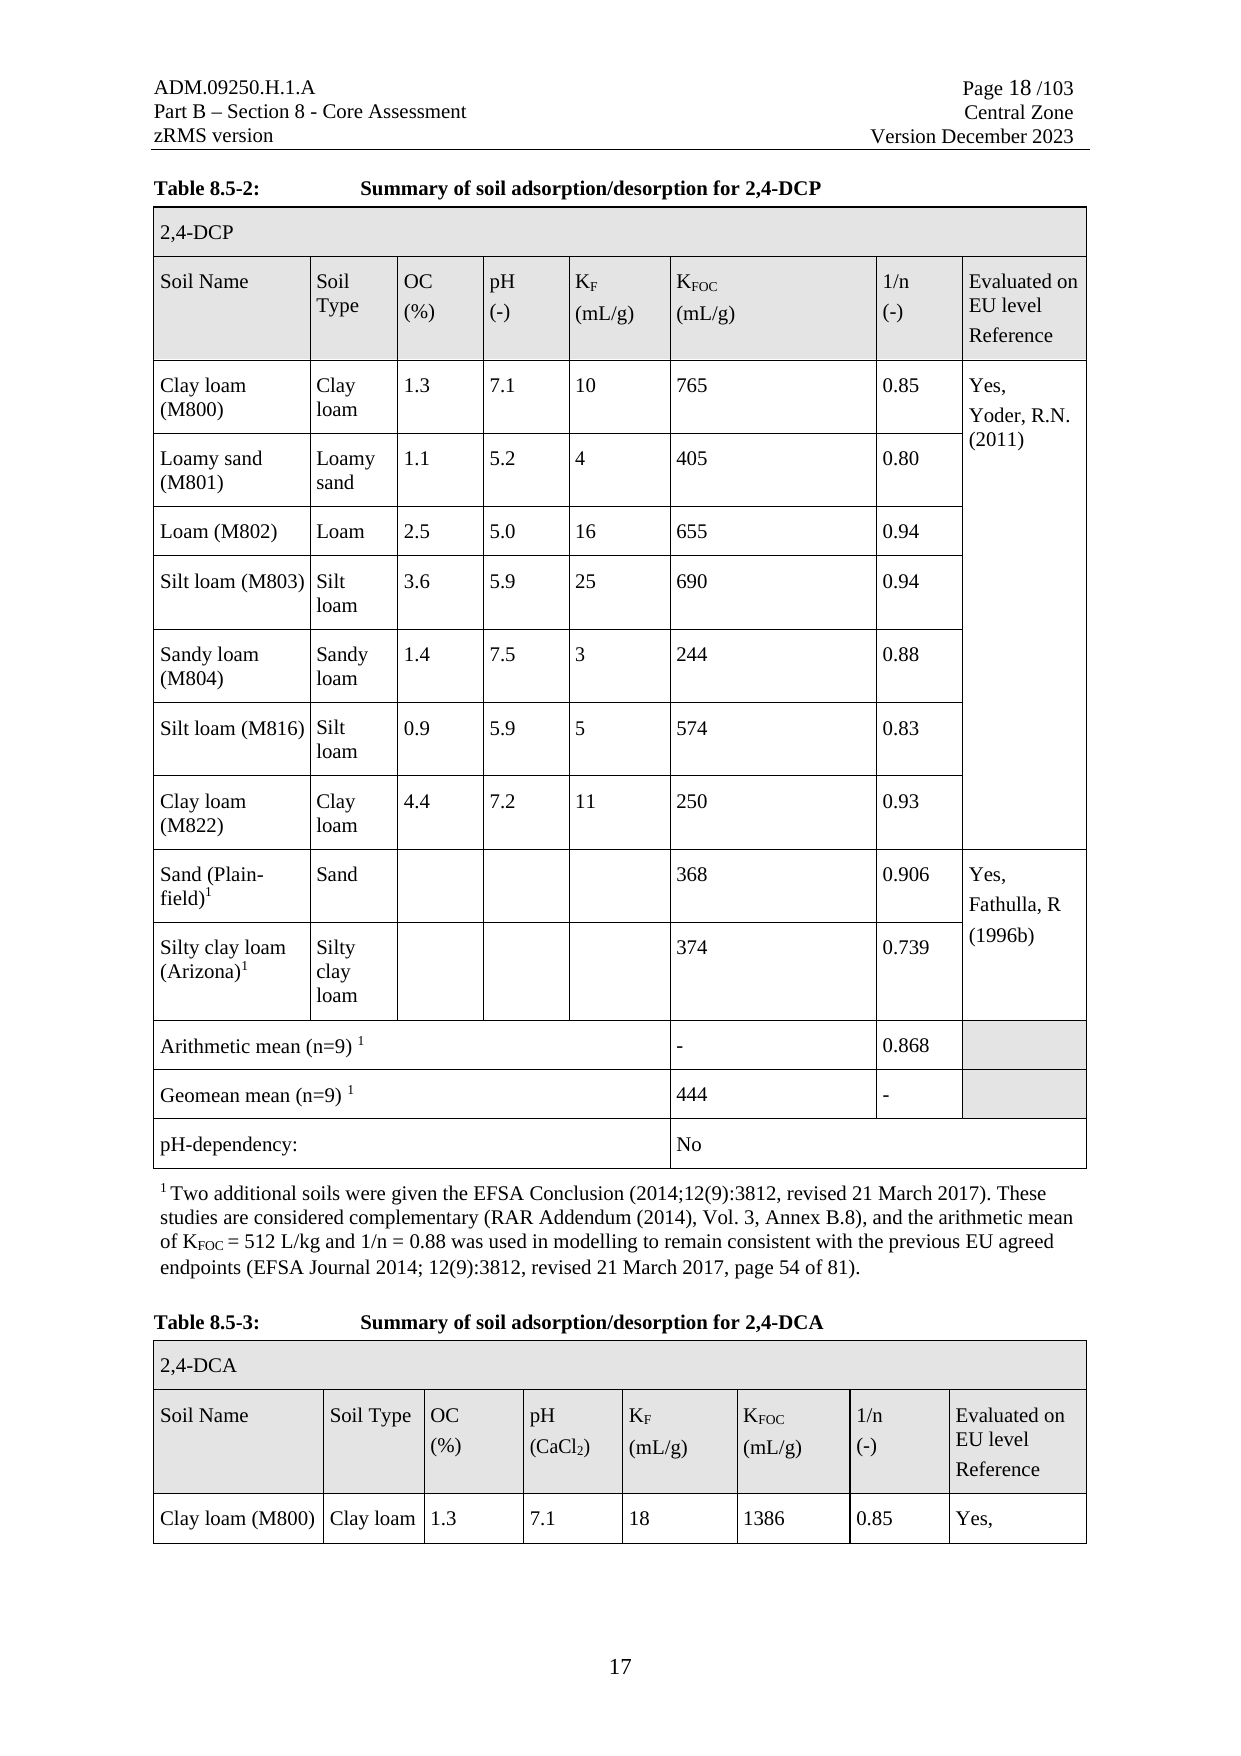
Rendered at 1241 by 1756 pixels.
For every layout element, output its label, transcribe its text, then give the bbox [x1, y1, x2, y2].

text 1 Two additional soils were given the EFSA Conclusion (2014;12(9):3812, revised 21 March 2017). These studies are considered complementary (RAR Addendum (2014), Vol. 3, Annex B.8), and the arithmetic mean of KFOC = 512 L/kg and 1/n = 0.88 was used in modelling to remain consistent with the previous EU agreed endpoints (EFSA Journal 2014; 12(9):3812, revised 21 March 2017, page 54 of 81). [160, 1181, 1075, 1279]
table_cell 18 [623, 1494, 737, 1542]
table_cell 1.3 [398, 361, 483, 433]
table_cell 3.6 [398, 556, 483, 629]
table_cell [570, 850, 670, 922]
table_cell [963, 1021, 1086, 1069]
table_cell [963, 1070, 1086, 1118]
table_cell 10 [570, 361, 670, 433]
table_cell 0.9 [398, 703, 483, 775]
text Table 8.5-3: Summary of soil adsorption/desorption for 2,4-DCA [153, 1310, 1101, 1334]
table_cell 1/n (-) [877, 257, 962, 359]
text Table 8.5-2: Summary of soil adsorption/desorption for 2,4-DCP [153, 176, 1101, 200]
table_cell Silty clay loam [311, 923, 397, 1019]
table_cell Soil Type [324, 1390, 424, 1493]
table_cell pH (CaCl2) [524, 1390, 622, 1493]
table_cell Clay loam (M800) [154, 1494, 323, 1542]
table_cell 4 [570, 434, 670, 506]
table_cell Arithmetic mean (n=9) 1 [154, 1021, 670, 1069]
table_cell 374 [671, 923, 876, 1019]
table_cell KF (mL/g) [570, 257, 670, 359]
table_cell 1.1 [398, 434, 483, 506]
table_cell - [671, 1021, 876, 1069]
table_cell 250 [671, 776, 876, 849]
table_cell 5 [570, 703, 670, 775]
table_cell 655 [671, 507, 876, 555]
table_cell 0.868 [877, 1021, 962, 1069]
table_cell 16 [570, 507, 670, 555]
table_cell No [671, 1119, 1086, 1167]
table_cell 0.85 [851, 1494, 949, 1542]
table_cell Sand (Plain- field)1 [154, 850, 310, 922]
table_cell Silty clay loam (Arizona)1 [154, 923, 310, 1019]
table_header 2,4-DCP [154, 208, 1086, 256]
table_cell 574 [671, 703, 876, 775]
table_cell OC (%) [425, 1390, 523, 1493]
table_cell Sandy loam [311, 630, 397, 702]
table_cell 0.739 [877, 923, 962, 1019]
table_cell Loam (M802) [154, 507, 310, 555]
table_cell Sand [311, 850, 397, 922]
table_cell 0.93 [877, 776, 962, 849]
table_cell Silt loam (M803) [154, 556, 310, 629]
table_cell 444 [671, 1070, 876, 1118]
table_cell 7.5 [484, 630, 569, 702]
table_cell KFOC (mL/g) [671, 257, 876, 359]
table_cell Loamy sand [311, 434, 397, 506]
table_cell [484, 923, 569, 1019]
table_cell 690 [671, 556, 876, 629]
table_cell Loamy sand (M801) [154, 434, 310, 506]
table_cell Clay loam (M822) [154, 776, 310, 849]
table_cell 405 [671, 434, 876, 506]
table_cell [570, 923, 670, 1019]
table_cell 5.9 [484, 556, 569, 629]
table_cell 11 [570, 776, 670, 849]
table_cell 4.4 [398, 776, 483, 849]
table_cell Clay loam [311, 776, 397, 849]
table_cell 244 [671, 630, 876, 702]
table_cell 1.3 [425, 1494, 523, 1542]
table_cell [398, 923, 483, 1019]
table_cell 765 [671, 361, 876, 433]
table_cell Geomean mean (n=9) 1 [154, 1070, 670, 1118]
table_cell Silt loam (M816) [154, 703, 310, 775]
table_cell Evaluated on EU level Reference [950, 1390, 1086, 1493]
table_cell 1/n (-) [851, 1390, 949, 1493]
table_cell pH-dependency: [154, 1119, 670, 1167]
table_cell Yes, [950, 1494, 1086, 1542]
table_header 2,4-DCA [154, 1341, 1086, 1389]
table_cell - [877, 1070, 962, 1118]
table_cell 1386 [738, 1494, 849, 1542]
table_cell Sandy loam (M804) [154, 630, 310, 702]
table_cell 368 [671, 850, 876, 922]
table_cell KF (mL/g) [623, 1390, 737, 1493]
table_cell Soil Type [311, 257, 397, 359]
table_cell Silt loam [311, 556, 397, 629]
table_cell pH (-) [484, 257, 569, 359]
table_cell 25 [570, 556, 670, 629]
table_cell OC (%) [398, 257, 483, 359]
table_cell 0.88 [877, 630, 962, 702]
table_cell 0.94 [877, 507, 962, 555]
table_cell Silt loam [311, 703, 397, 775]
table_cell 0.83 [877, 703, 962, 775]
table_cell Soil Name [154, 1390, 323, 1493]
table_cell 1.4 [398, 630, 483, 702]
table_cell 3 [570, 630, 670, 702]
table_cell [484, 850, 569, 922]
table_cell 0.85 [877, 361, 962, 433]
table_cell Loam [311, 507, 397, 555]
table_cell Soil Name [154, 257, 310, 359]
table_cell 7.1 [524, 1494, 622, 1542]
table_cell Clay loam [311, 361, 397, 433]
table_cell 7.2 [484, 776, 569, 849]
table_cell Yes, Yoder, R.N. (2011) [963, 361, 1086, 849]
table_cell 7.1 [484, 361, 569, 433]
table_cell 5.9 [484, 703, 569, 775]
table_cell Yes, Fathulla, R (1996b) [963, 850, 1086, 1019]
table_cell Evaluated on EU level Reference [963, 257, 1086, 359]
table_cell Clay loam (M800) [154, 361, 310, 433]
table_cell 2.5 [398, 507, 483, 555]
table_cell 0.80 [877, 434, 962, 506]
table_cell [398, 850, 483, 922]
table_cell 0.906 [877, 850, 962, 922]
table_cell KFOC (mL/g) [738, 1390, 849, 1493]
table_cell 5.2 [484, 434, 569, 506]
table_cell Clay loam [324, 1494, 424, 1542]
table_cell 5.0 [484, 507, 569, 555]
table_cell 0.94 [877, 556, 962, 629]
